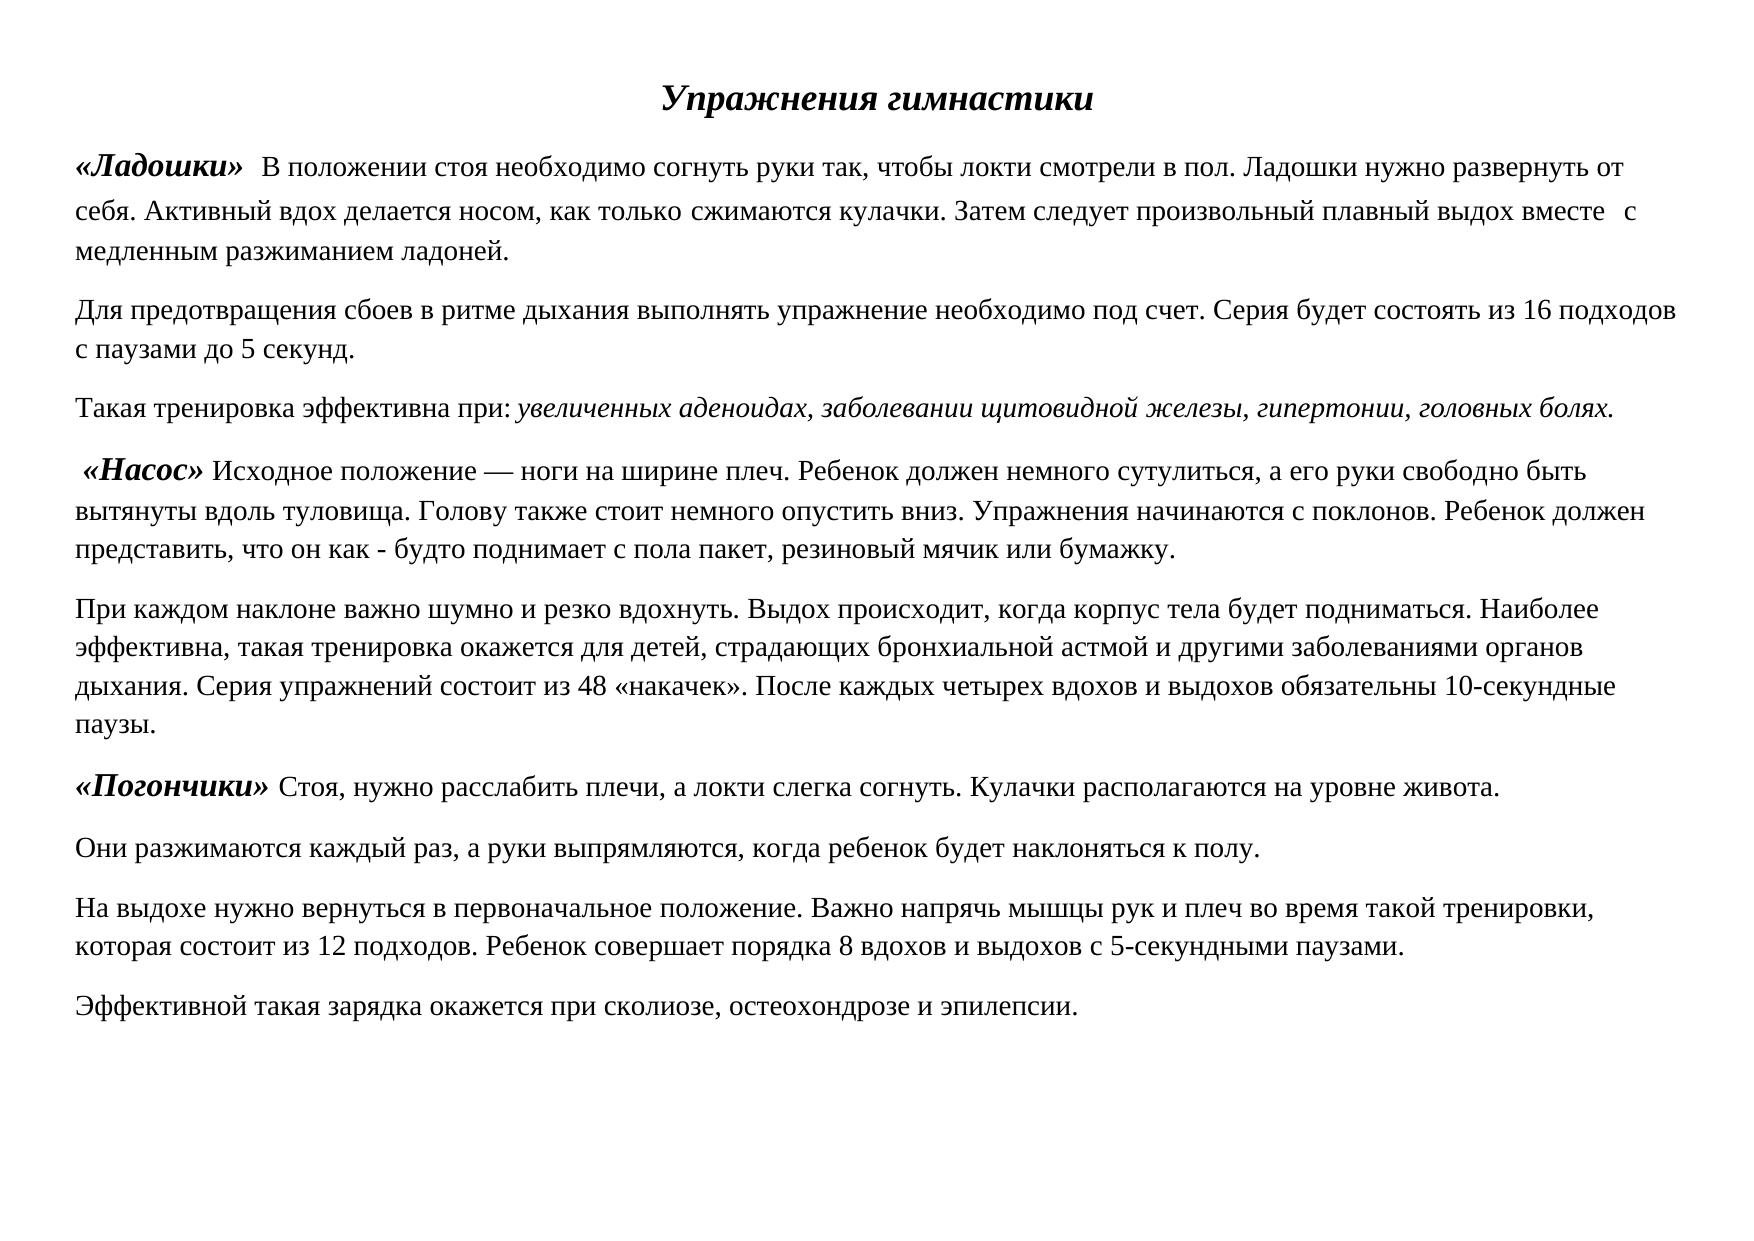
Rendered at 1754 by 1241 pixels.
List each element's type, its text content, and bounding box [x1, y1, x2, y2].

text Для предотвращения сбоев в ритме дыхания выполнять упражнение необходимо под счет. Серия будет состоять из 16 подходов с паузами до 5 секунд. [75, 292, 1679, 364]
text Эффективной такая зарядка окажется при сколиозе, остеохондрозе и эпилепсии. [75, 988, 1679, 1021]
text «Ладошки» В положении стоя необходимо согнуть руки так, чтобы локти смотрели в пол. Ладошки нужно развернуть от себя. Активный вдох делается носом, как только сжимаются кулачки. Затем следует произвольный плавный выдох вместе с медленным разжиманием ладоней. [75, 145, 1679, 266]
text Упражнения гимнастики [75, 75, 1679, 118]
text На выдохе нужно вернуться в первоначальное положение. Важно напрячь мышцы рук и плеч во время такой тренировки, которая состоит из 12 подходов. Ребенок совершает порядка 8 вдохов и выдохов с 5-секундными паузами. [75, 890, 1679, 962]
text Они разжимаются каждый раз, а руки выпрямляются, когда ребенок будет наклоняться к полу. [75, 831, 1679, 864]
text «Погончики» Стоя, нужно расслабить плечи, а локти слегка согнуть. Кулачки располагаются на уровне живота. [75, 766, 1679, 804]
text Такая тренировка эффективна при: увеличенных аденоидах, заболевании щитовидной железы, гипертонии, головных болях. [75, 390, 1679, 424]
text «Насос» Исходное положение — ноги на ширине плеч. Ребенок должен немного сутулиться, а его руки свободно быть вытянуты вдоль туловища. Голову также стоит немного опустить вниз. Упражнения начинаются с поклонов. Ребенок должен представить, что он как - будто поднимает с пола пакет, резиновый мячик или бумажку. [75, 449, 1679, 565]
text При каждом наклоне важно шумно и резко вдохнуть. Выдох происходит, когда корпус тела будет подниматься. Наиболее эффективна, такая тренировка окажется для детей, страдающих бронхиальной астмой и другими заболеваниями органов дыхания. Серия упражнений состоит из 48 «накачек». После каждых четырех вдохов и выдохов обязательны 10-секундные паузы. [75, 591, 1679, 740]
